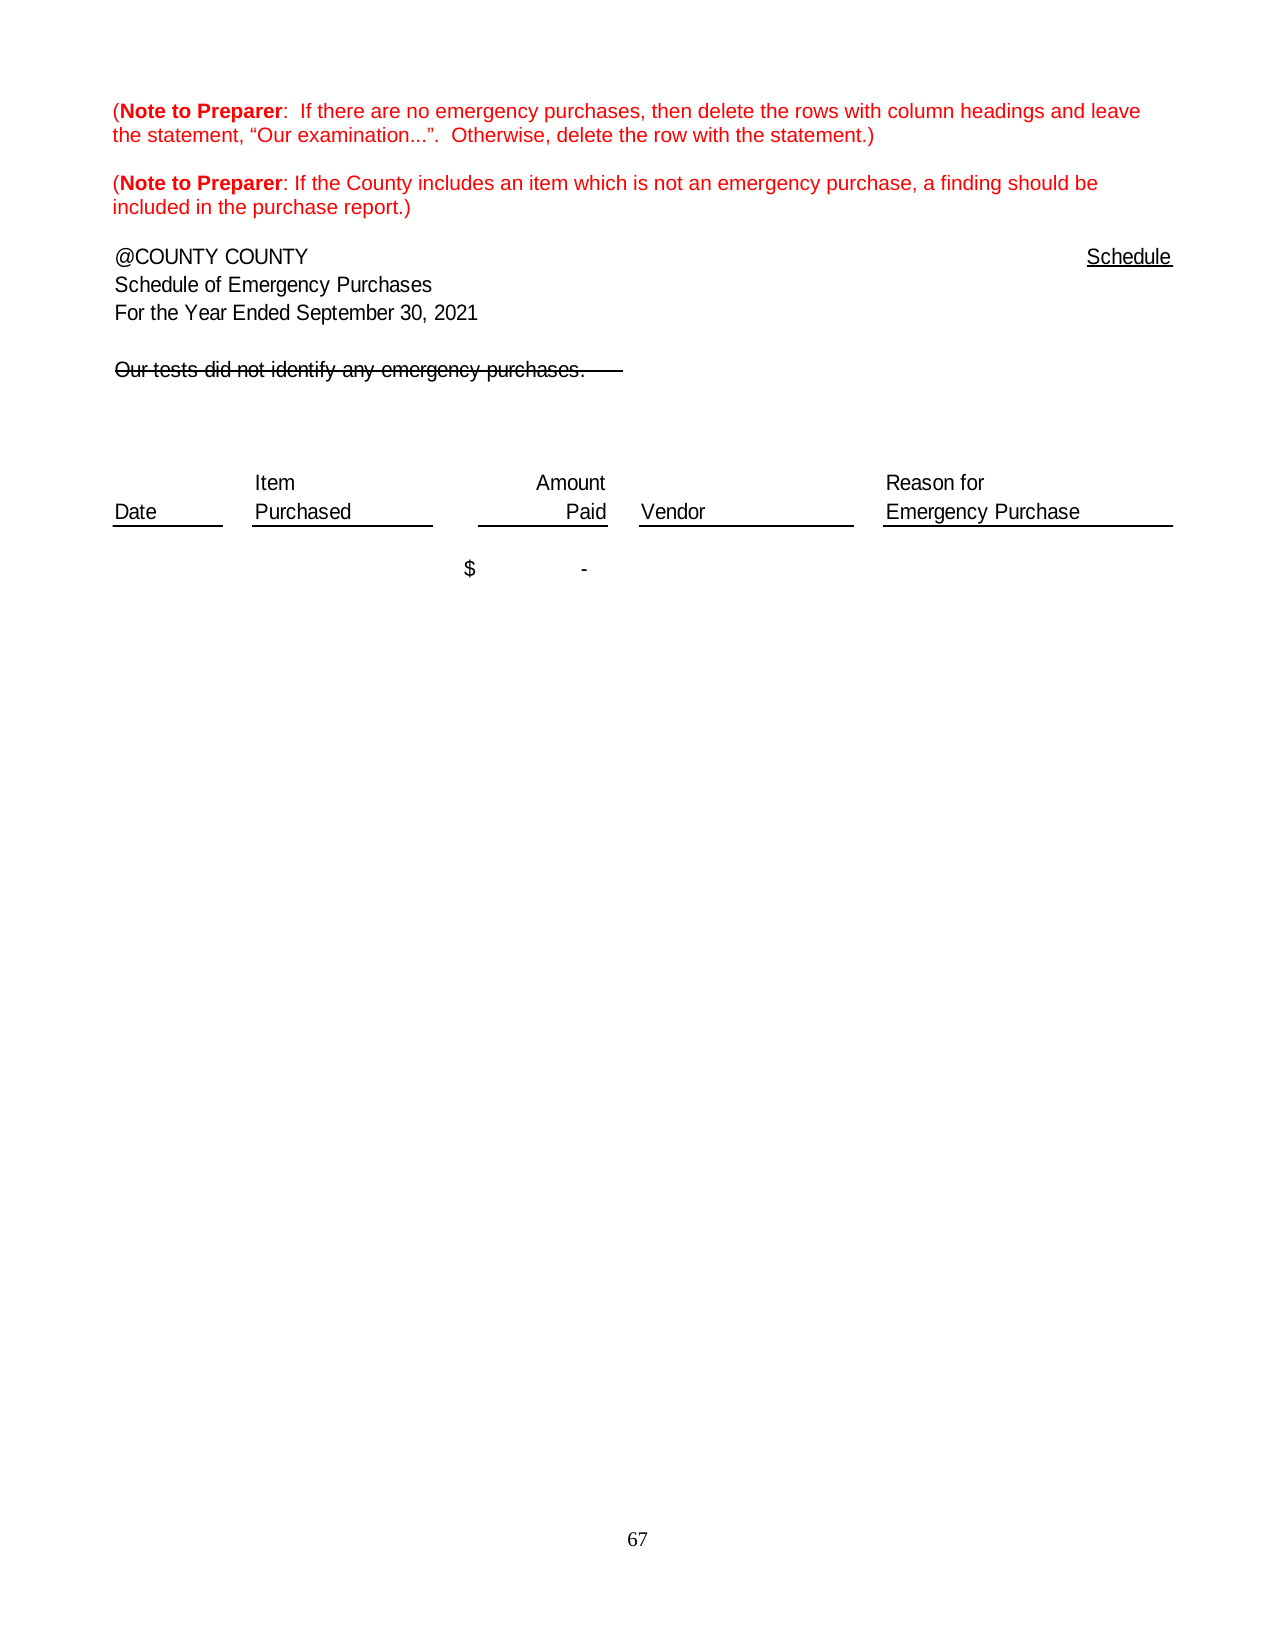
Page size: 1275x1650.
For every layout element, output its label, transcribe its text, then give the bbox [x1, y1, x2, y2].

text (Note to Preparer: If the County includes an item which is not an emergency purchase, a finding should be included in the purchase report.) [112, 171, 1162, 219]
text (Note to Preparer: If there are no emergency purchases, then delete the rows with column headings and leave the statement, “Our examination...”. Otherwise, delete the row with the statement.) [112, 99, 1162, 147]
